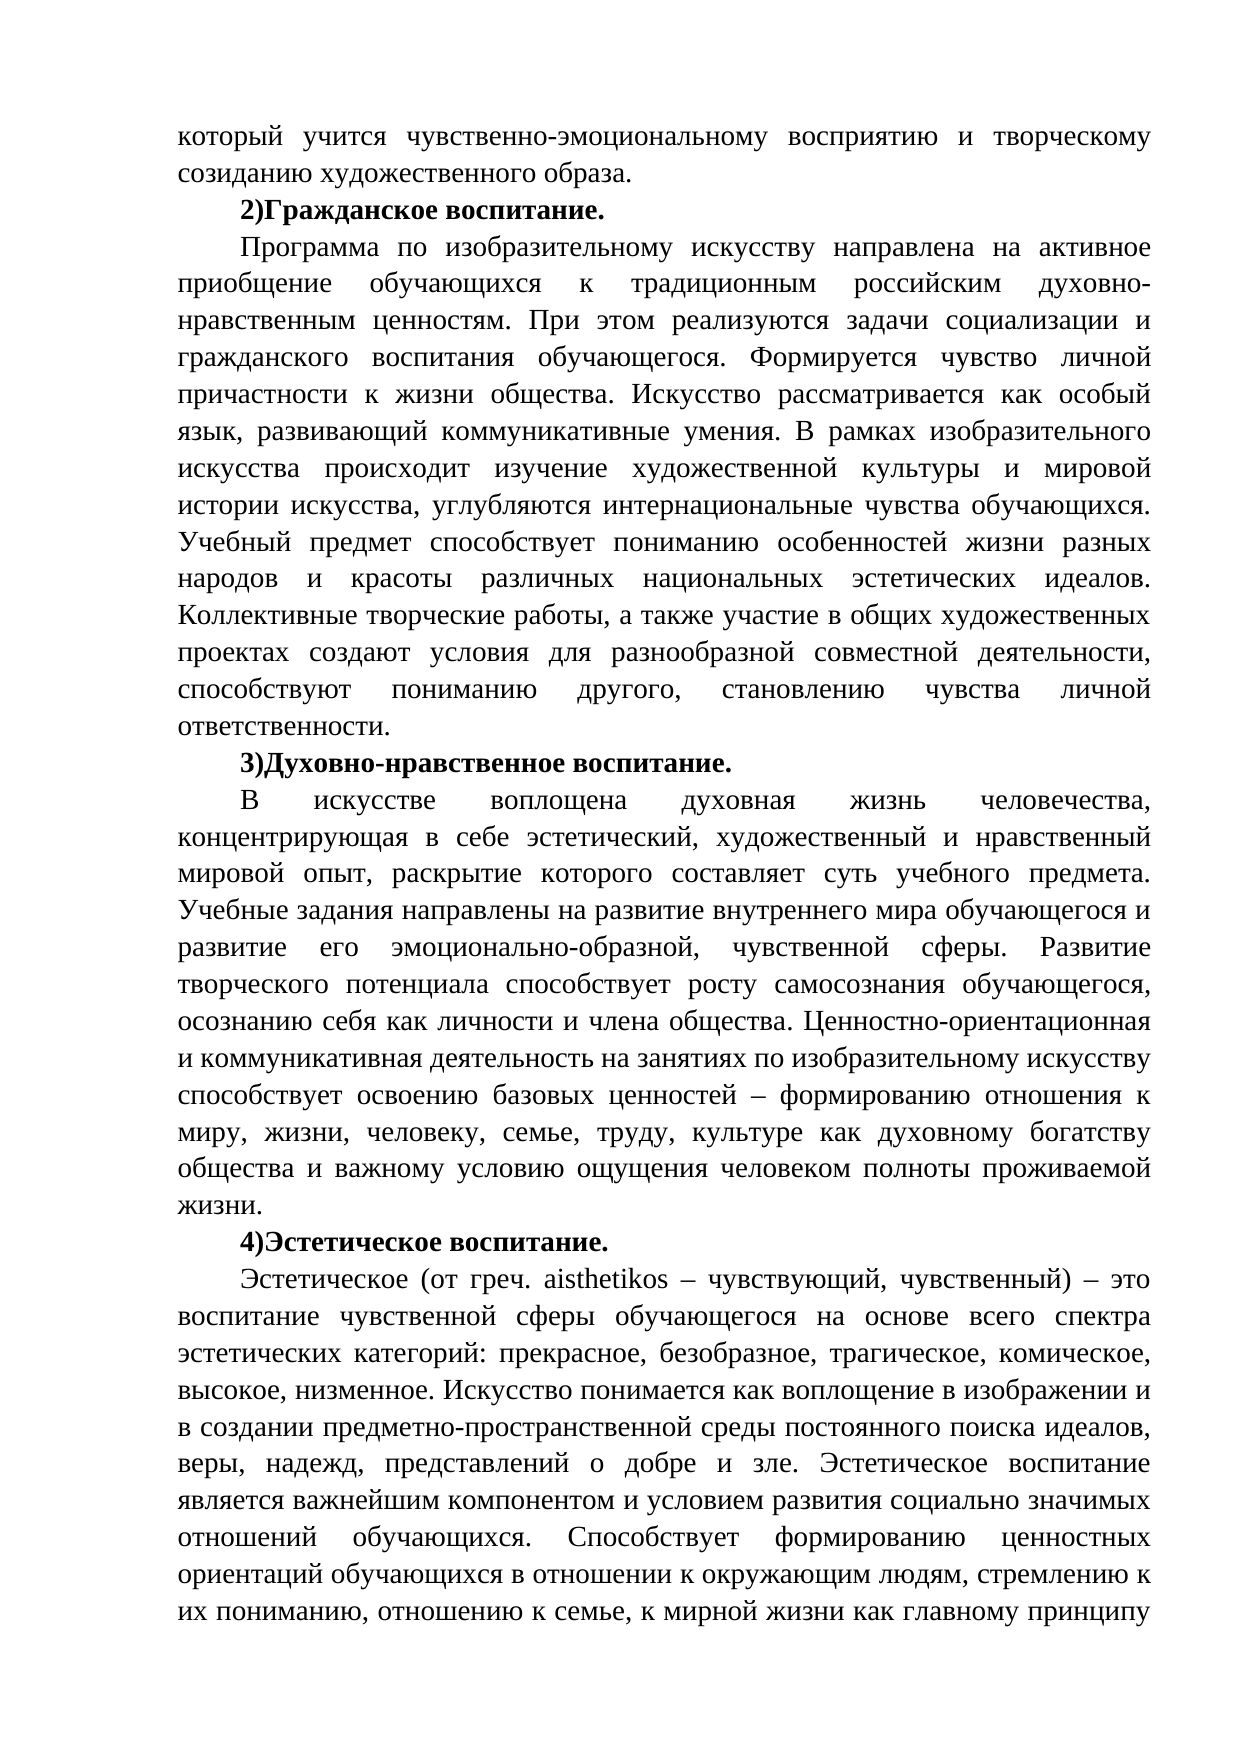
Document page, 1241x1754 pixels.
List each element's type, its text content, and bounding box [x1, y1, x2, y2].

text 3)Духовно-нравственное воспитание. [177, 745, 1152, 778]
text 2)Гражданское воспитание. [177, 192, 1152, 225]
text Программа по изобразительному искусству направлена на активное приобщение обучающихся к традиционным российским духовно-нравственным ценностям. При этом реализуются задачи социализации и гражданского воспитания обучающегося. Формируется чувство личной причастности к жизни общества. Искусство рассматривается как особый язык, развивающий коммуникативные умения. В рамках изобразительного искусства происходит изучение художественной культуры и мировой истории искусства, углубляются интернациональные чувства обучающихся. Учебный предмет способствует пониманию особенностей жизни разных народов и красоты различных национальных эстетических идеалов. Коллективные творческие работы, а также участие в общих художественных проектах создают условия для разнообразной совместной деятельности, способствуют пониманию другого, становлению чувства личной ответственности. [177, 229, 1152, 742]
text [177, 1261, 1152, 1627]
text 4)Эстетическое воспитание. [177, 1224, 1152, 1258]
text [177, 118, 1152, 188]
text В искусстве воплощена духовная жизнь человечества, концентрирующая в себе эстетический, художественный и нравственный мировой опыт, раскрытие которого составляет суть учебного предмета. Учебные задания направлены на развитие внутреннего мира обучающегося и развитие его эмоционально-образной, чувственной сферы. Развитие творческого потенциала способствует росту самосознания обучающегося, осознанию себя как личности и члена общества. Ценностно-ориентационная и коммуникативная деятельность на занятиях по изобразительному искусству способствует освоению базовых ценностей – формированию отношения к миру, жизни, человеку, семье, труду, культуре как духовному богатству общества и важному условию ощущения человеком полноты проживаемой жизни. [177, 782, 1152, 1221]
